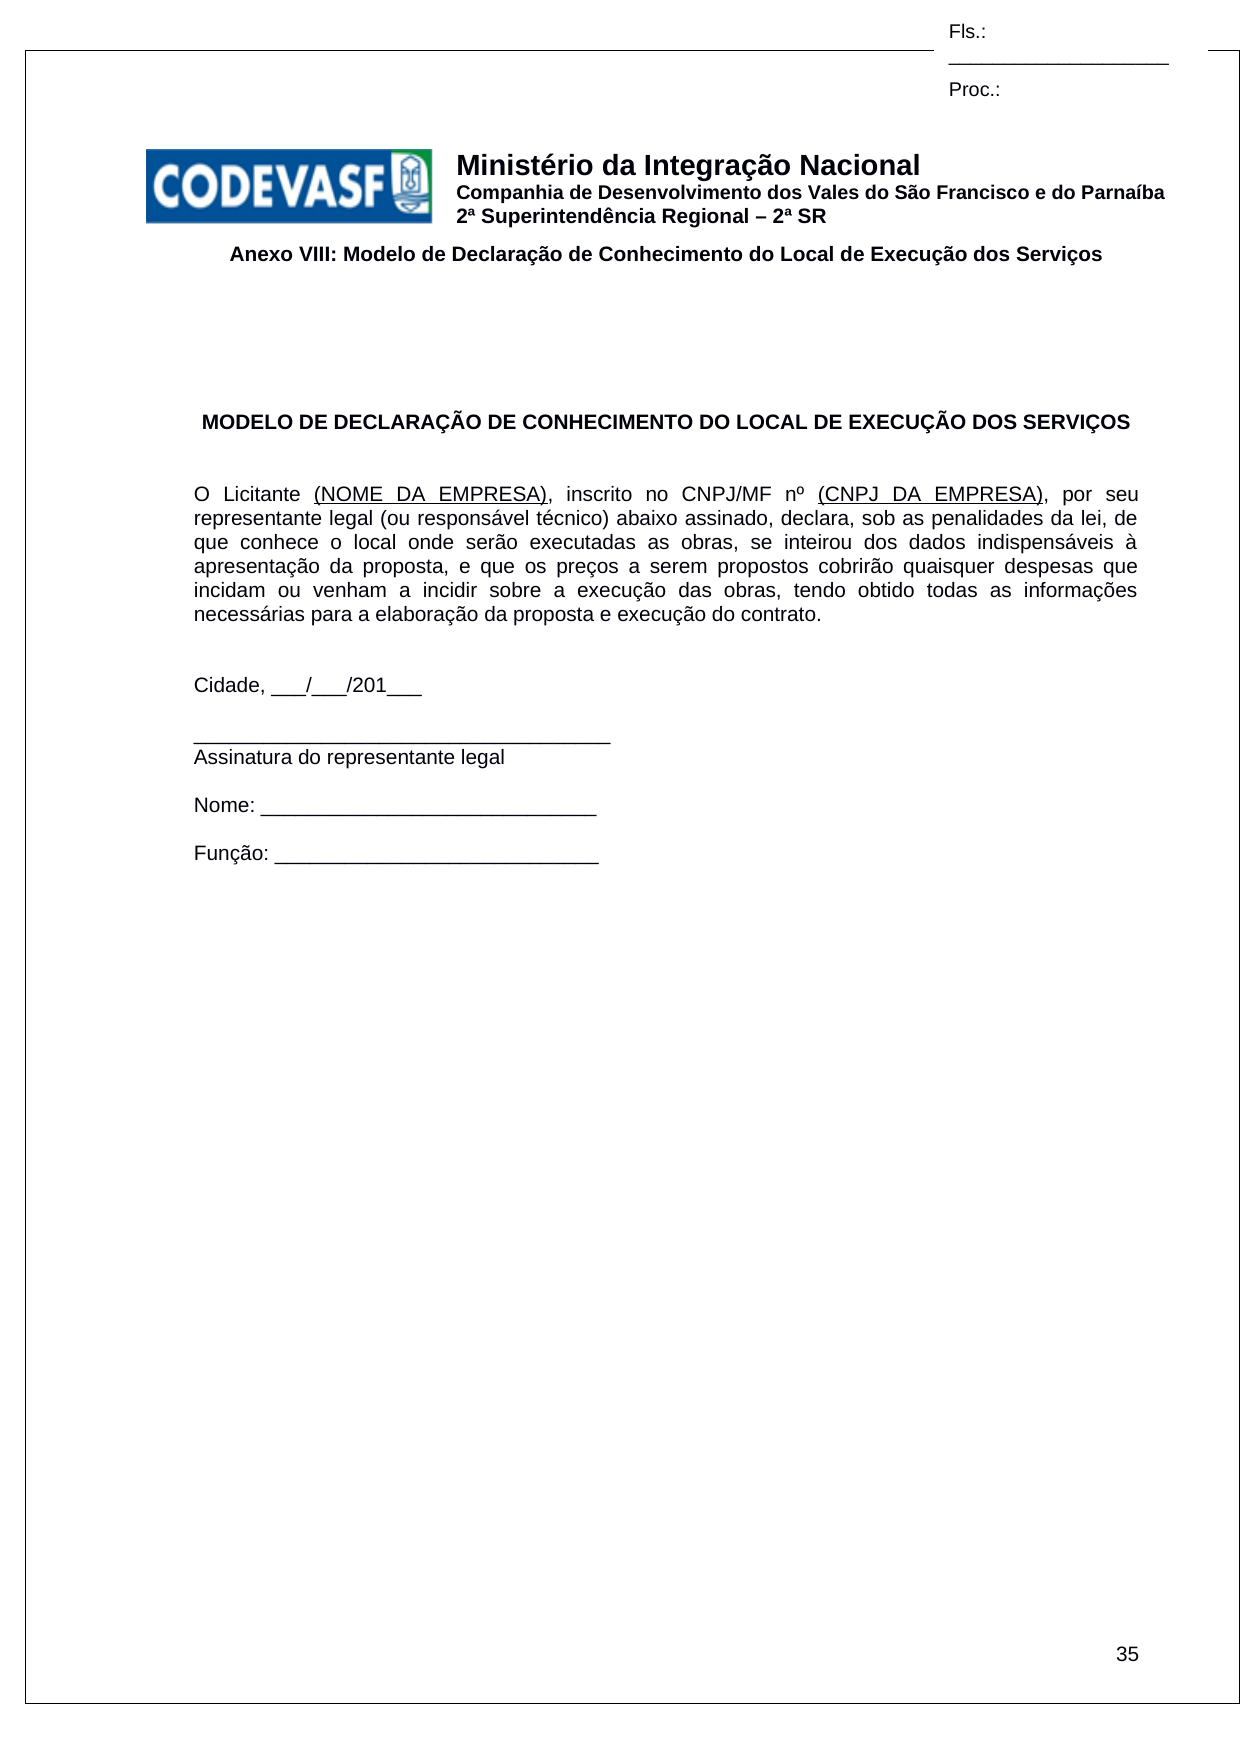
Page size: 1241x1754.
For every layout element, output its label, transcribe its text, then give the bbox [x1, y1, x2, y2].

text Anexo VIII: Modelo de Declaração de Conhecimento do Local de Execução dos Serviços [194, 242, 1139, 266]
text MODELO DE DECLARAÇÃO DE CONHECIMENTO DO LOCAL DE EXECUÇÃO DOS SERVIÇOS [194, 410, 1139, 434]
text Cidade, ___/___/201___ [194, 673, 1139, 697]
text Assinatura do representante legal [194, 745, 1139, 769]
text Nome: _____________________________ [194, 793, 1139, 817]
text Função: ____________________________ [194, 841, 1139, 865]
text ____________________________________ [194, 721, 1139, 745]
picture [146, 149, 434, 226]
text O Licitante (NOME DA EMPRESA), inscrito no CNPJ/MF nº (CNPJ DA EMPRESA), por seu representante legal (ou responsável técnico) abaixo assinado, declara, sob as penalidades da lei, de que conhece o local onde serão executadas as obras, se inteirou dos dados indispensáveis à apresentação da proposta, e que os preços a serem propostos cobrirão quaisquer despesas que incidam ou venham a incidir sobre a execução das obras, tendo obtido todas as informações necessárias para a elaboração da proposta e execução do contrato. [194, 482, 1139, 625]
